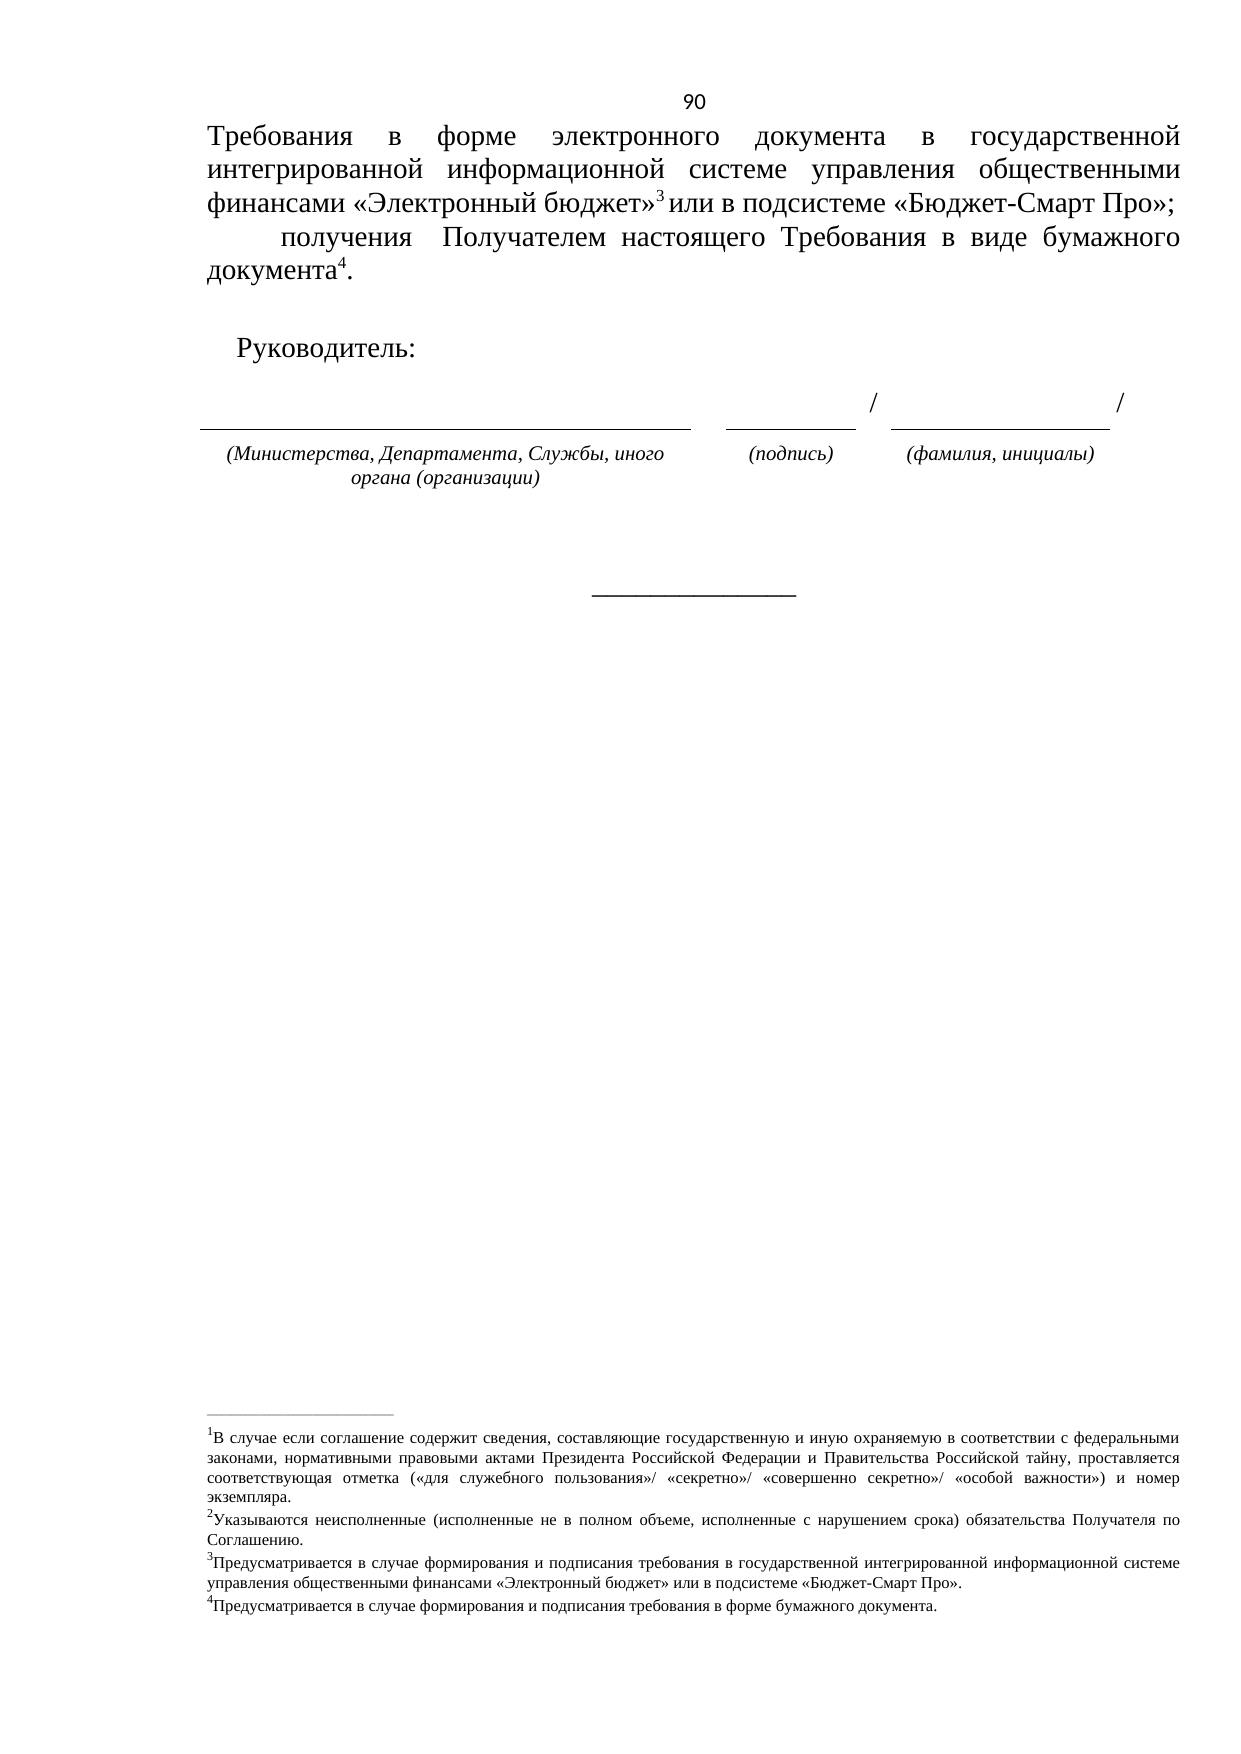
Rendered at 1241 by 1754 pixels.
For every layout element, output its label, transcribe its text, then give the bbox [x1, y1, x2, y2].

text _______________________________________ [207, 1405, 1181, 1424]
text 4Предусматривается в случае формирования и подписания требования в форме бумажного документа. [207, 1592, 1181, 1616]
text получения Получателем настоящего Требования в виде бумажного документа4. [207, 219, 1181, 286]
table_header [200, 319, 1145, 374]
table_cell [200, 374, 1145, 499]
text 1В случае если соглашение содержит сведения, составляющие государственную и иную охраняемую в соответствии с федеральными законами, нормативными правовыми актами Президента Российской Федерации и Правительства Российской тайну, проставляется соответствующая отметка («для служебного пользования»/ «секретно»/ «совершенно секретно»/ «особой важности») и номер экземпляра. [207, 1424, 1181, 1506]
text Требования в форме электронного документа в государственной интегрированной информационной системе управления общественными финансами «Электронный бюджет»3 или в подсистеме «Бюджет-Смарт Про»; [207, 118, 1181, 219]
text ______________ [207, 566, 1181, 600]
text 2Указываются неисполненные (исполненные не в полном объеме, исполненные с нарушением срока) обязательства Получателя по Соглашению. [207, 1506, 1181, 1549]
text 3Предусматривается в случае формирования и подписания требования в государственной интегрированной информационной системе управления общественными финансами «Электронный бюджет» или в подсистеме «Бюджет-Смарт Про». [207, 1549, 1181, 1592]
